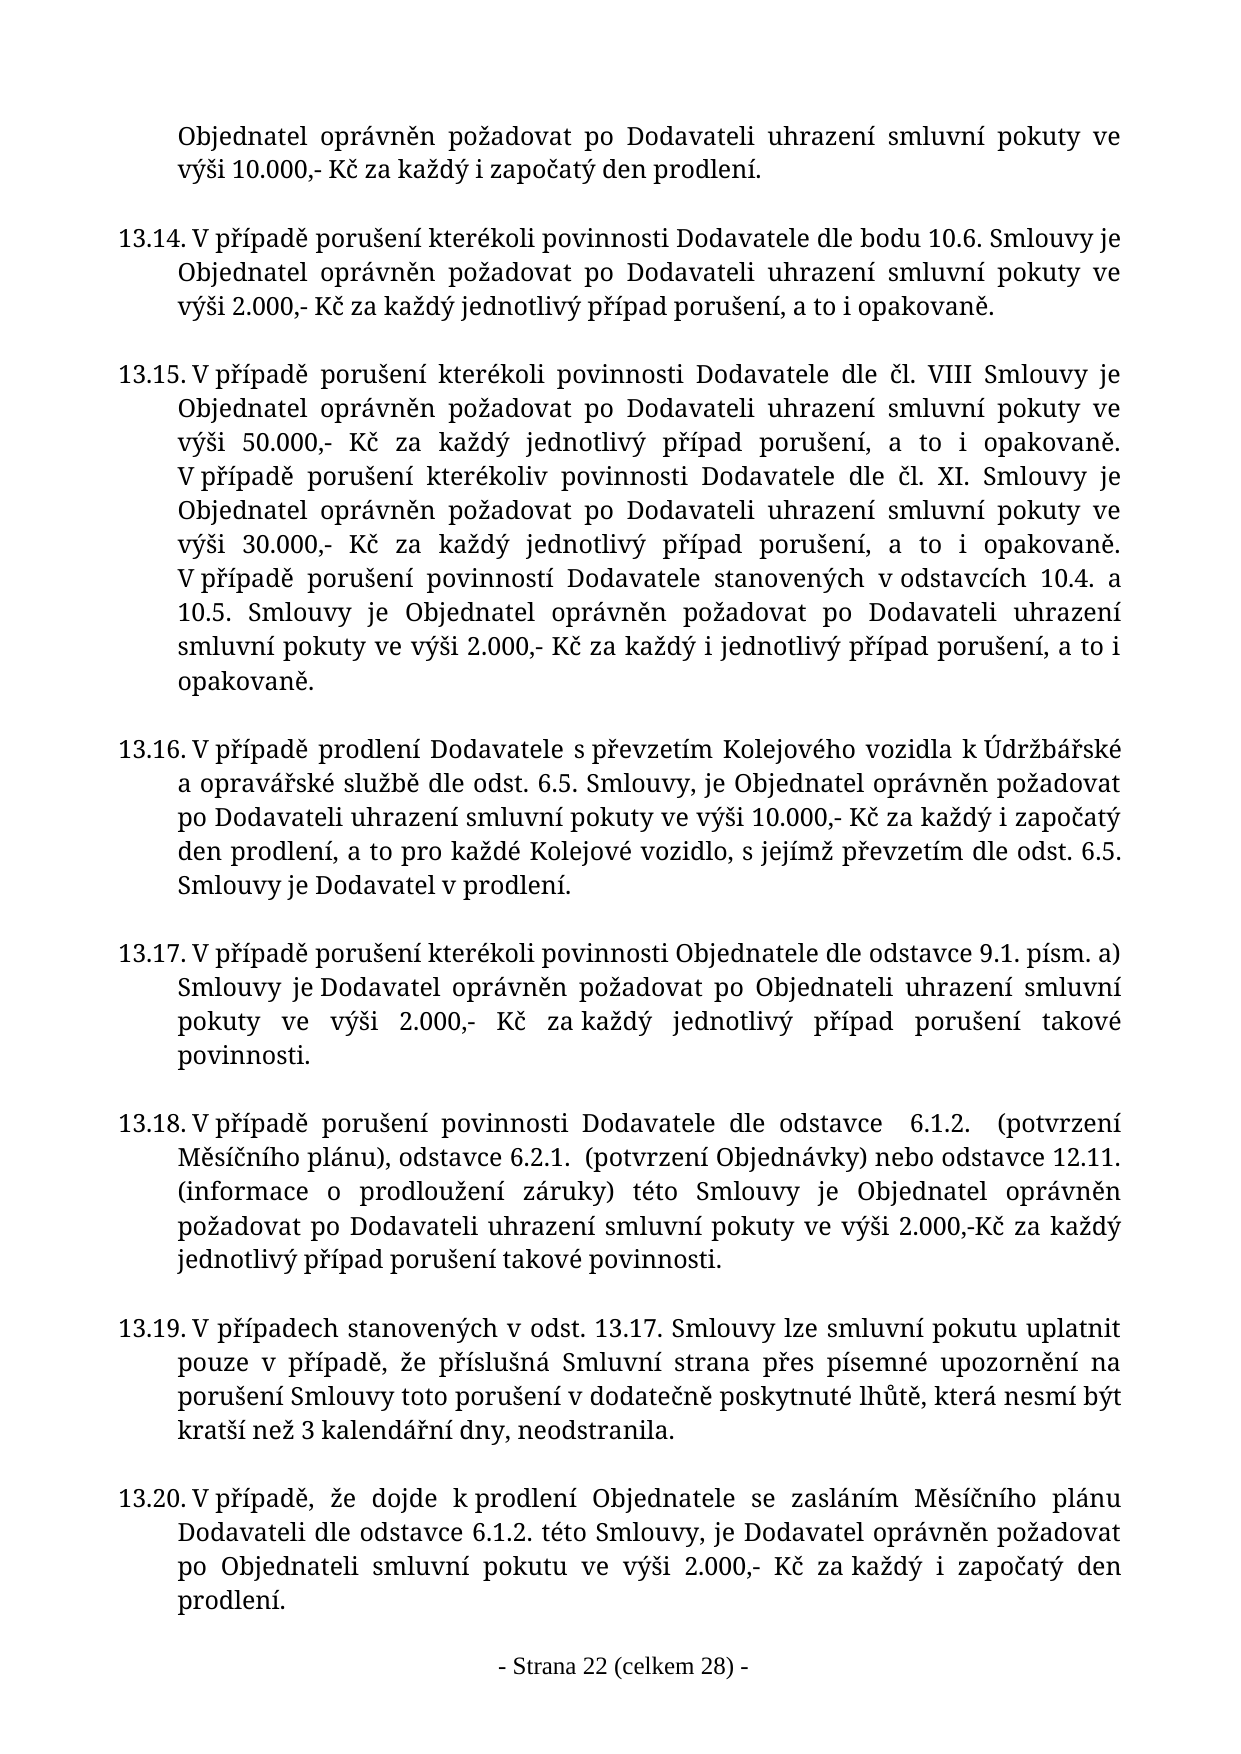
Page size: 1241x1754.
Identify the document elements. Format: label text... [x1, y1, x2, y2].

list V případě, že dojde k prodlení Objednatele se zasláním Měsíčního plánu Dodavateli dle odstavce 6.1.2. této Smlouvy, je Dodavatel oprávněn požadovat po Objednateli smluvní pokutu ve výši 2.000,- Kč za každý i započatý den prodlení. [118, 1481, 1122, 1617]
list V případě porušení kterékoli povinnosti Dodavatele dle čl. VIII Smlouvy je Objednatel oprávněn požadovat po Dodavateli uhrazení smluvní pokuty ve výši 50.000,- Kč za každý jednotlivý případ porušení, a to i opakovaně. V případě porušení kterékoliv povinnosti Dodavatele dle čl. XI. Smlouvy je Objednatel oprávněn požadovat po Dodavateli uhrazení smluvní pokuty ve výši 30.000,- Kč za každý jednotlivý případ porušení, a to i opakovaně. V případě porušení povinností Dodavatele stanovených v odstavcích 10.4. a 10.5. Smlouvy je Objednatel oprávněn požadovat po Dodavateli uhrazení smluvní pokuty ve výši 2.000,- Kč za každý i jednotlivý případ porušení, a to i opakovaně. [118, 357, 1122, 697]
list V případě prodlení Dodavatele s převzetím Kolejového vozidla k Údržbářské a opravářské službě dle odst. 6.5. Smlouvy, je Objednatel oprávněn požadovat po Dodavateli uhrazení smluvní pokuty ve výši 10.000,- Kč za každý i započatý den prodlení, a to pro každé Kolejové vozidlo, s jejímž převzetím dle odst. 6.5. Smlouvy je Dodavatel v prodlení. [118, 731, 1122, 902]
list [118, 118, 1122, 186]
list V případech stanovených v odst. 13.17. Smlouvy lze smluvní pokutu uplatnit pouze v případě, že příslušná Smluvní strana přes písemné upozornění na porušení Smlouvy toto porušení v dodatečně poskytnuté lhůtě, která nesmí být kratší než 3 kalendářní dny, neodstranila. [118, 1310, 1122, 1447]
list V případě porušení kterékoli povinnosti Objednatele dle odstavce 9.1. písm. a) Smlouvy je Dodavatel oprávněn požadovat po Objednateli uhrazení smluvní pokuty ve výši 2.000,- Kč za každý jednotlivý případ porušení takové povinnosti. [118, 936, 1122, 1072]
list V případě porušení kterékoli povinnosti Dodavatele dle bodu 10.6. Smlouvy je Objednatel oprávněn požadovat po Dodavateli uhrazení smluvní pokuty ve výši 2.000,- Kč za každý jednotlivý případ porušení, a to i opakovaně. [118, 220, 1122, 322]
list V případě porušení povinnosti Dodavatele dle odstavce 6.1.2. (potvrzení Měsíčního plánu), odstavce 6.2.1. (potvrzení Objednávky) nebo odstavce 12.11. (informace o prodloužení záruky) této Smlouvy je Objednatel oprávněn požadovat po Dodavateli uhrazení smluvní pokuty ve výši 2.000,-Kč za každý jednotlivý případ porušení takové povinnosti. [118, 1106, 1122, 1276]
